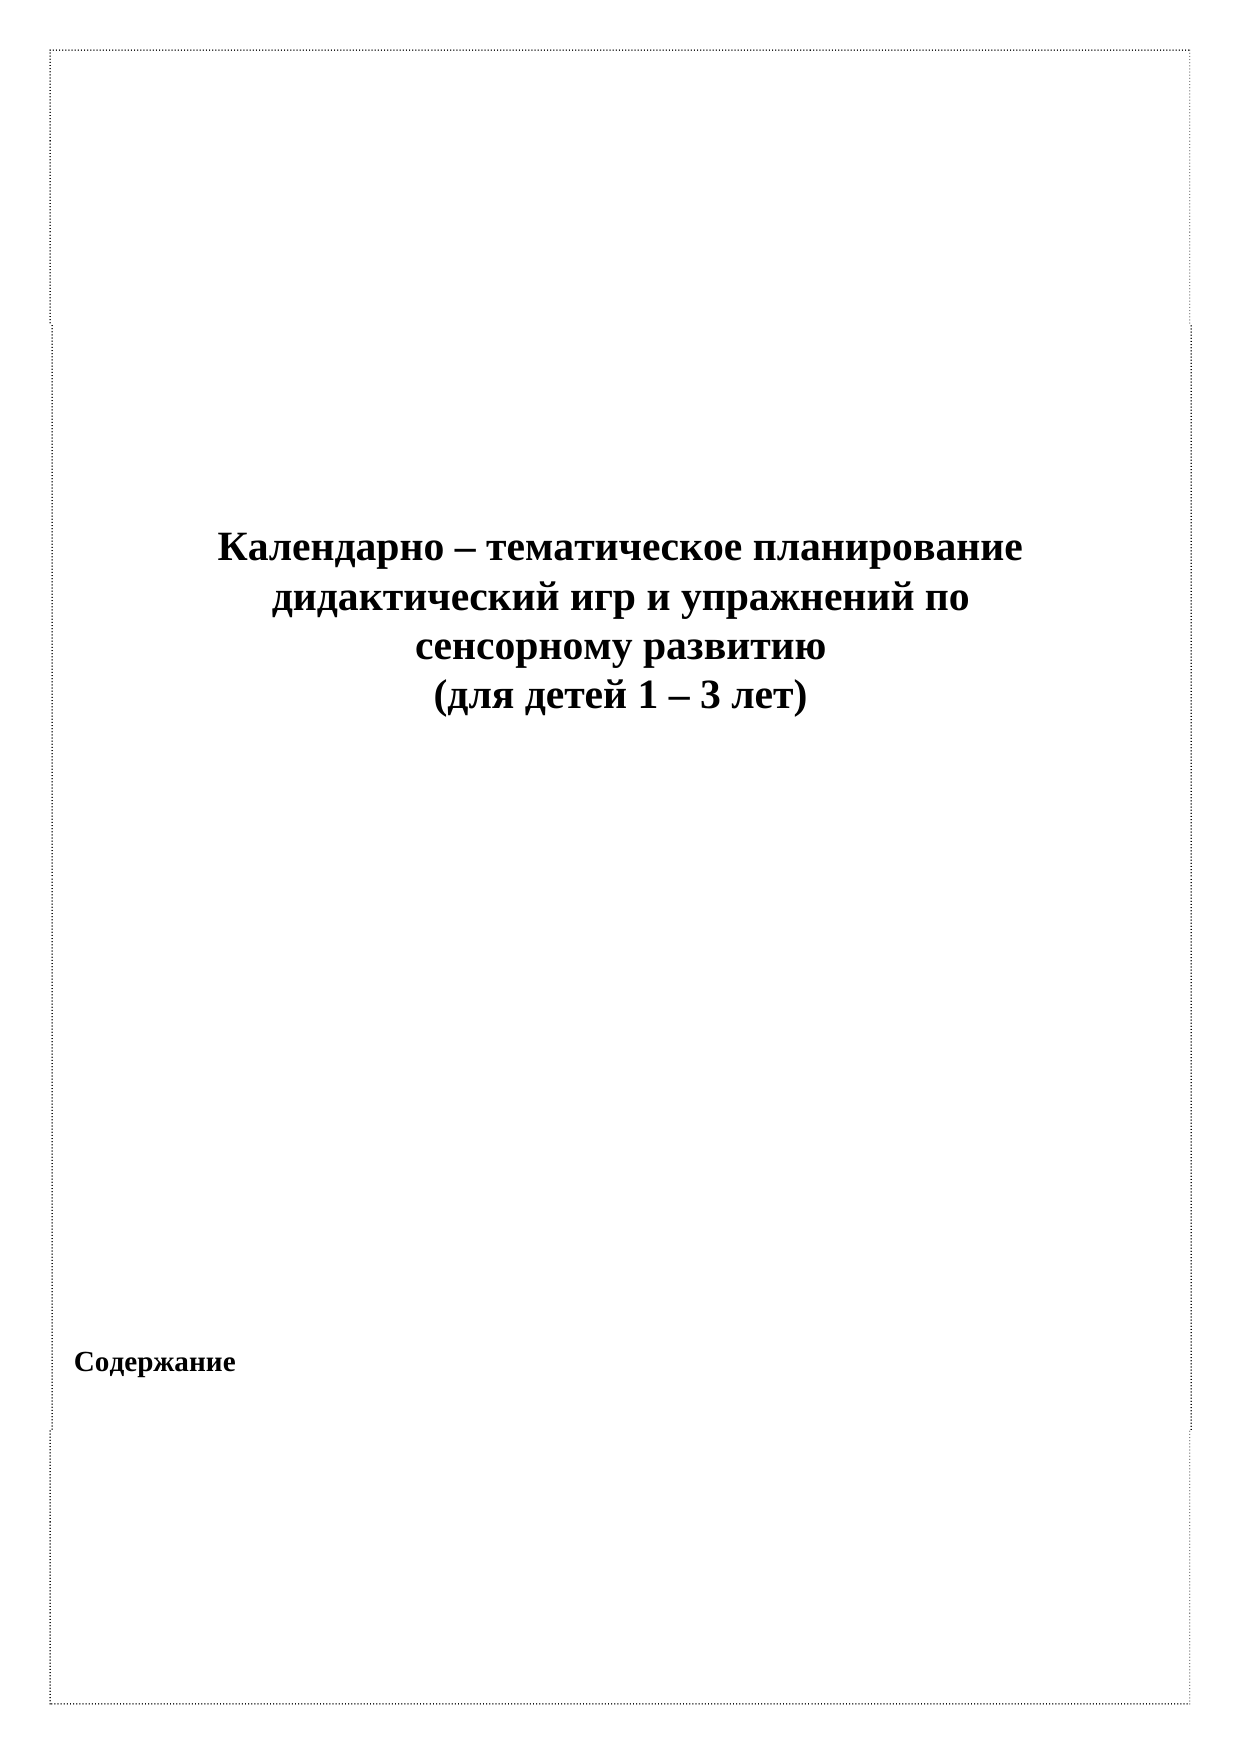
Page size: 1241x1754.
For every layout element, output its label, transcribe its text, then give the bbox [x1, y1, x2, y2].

picture [48, 48, 1192, 1705]
text (для детей 1 – 3 лет) [216, 669, 1024, 717]
text Календарно – тематическое планирование дидактический игр и упражнений по сенсорному развитию [216, 522, 1024, 668]
subtitle Содержание [74, 1344, 1165, 1378]
